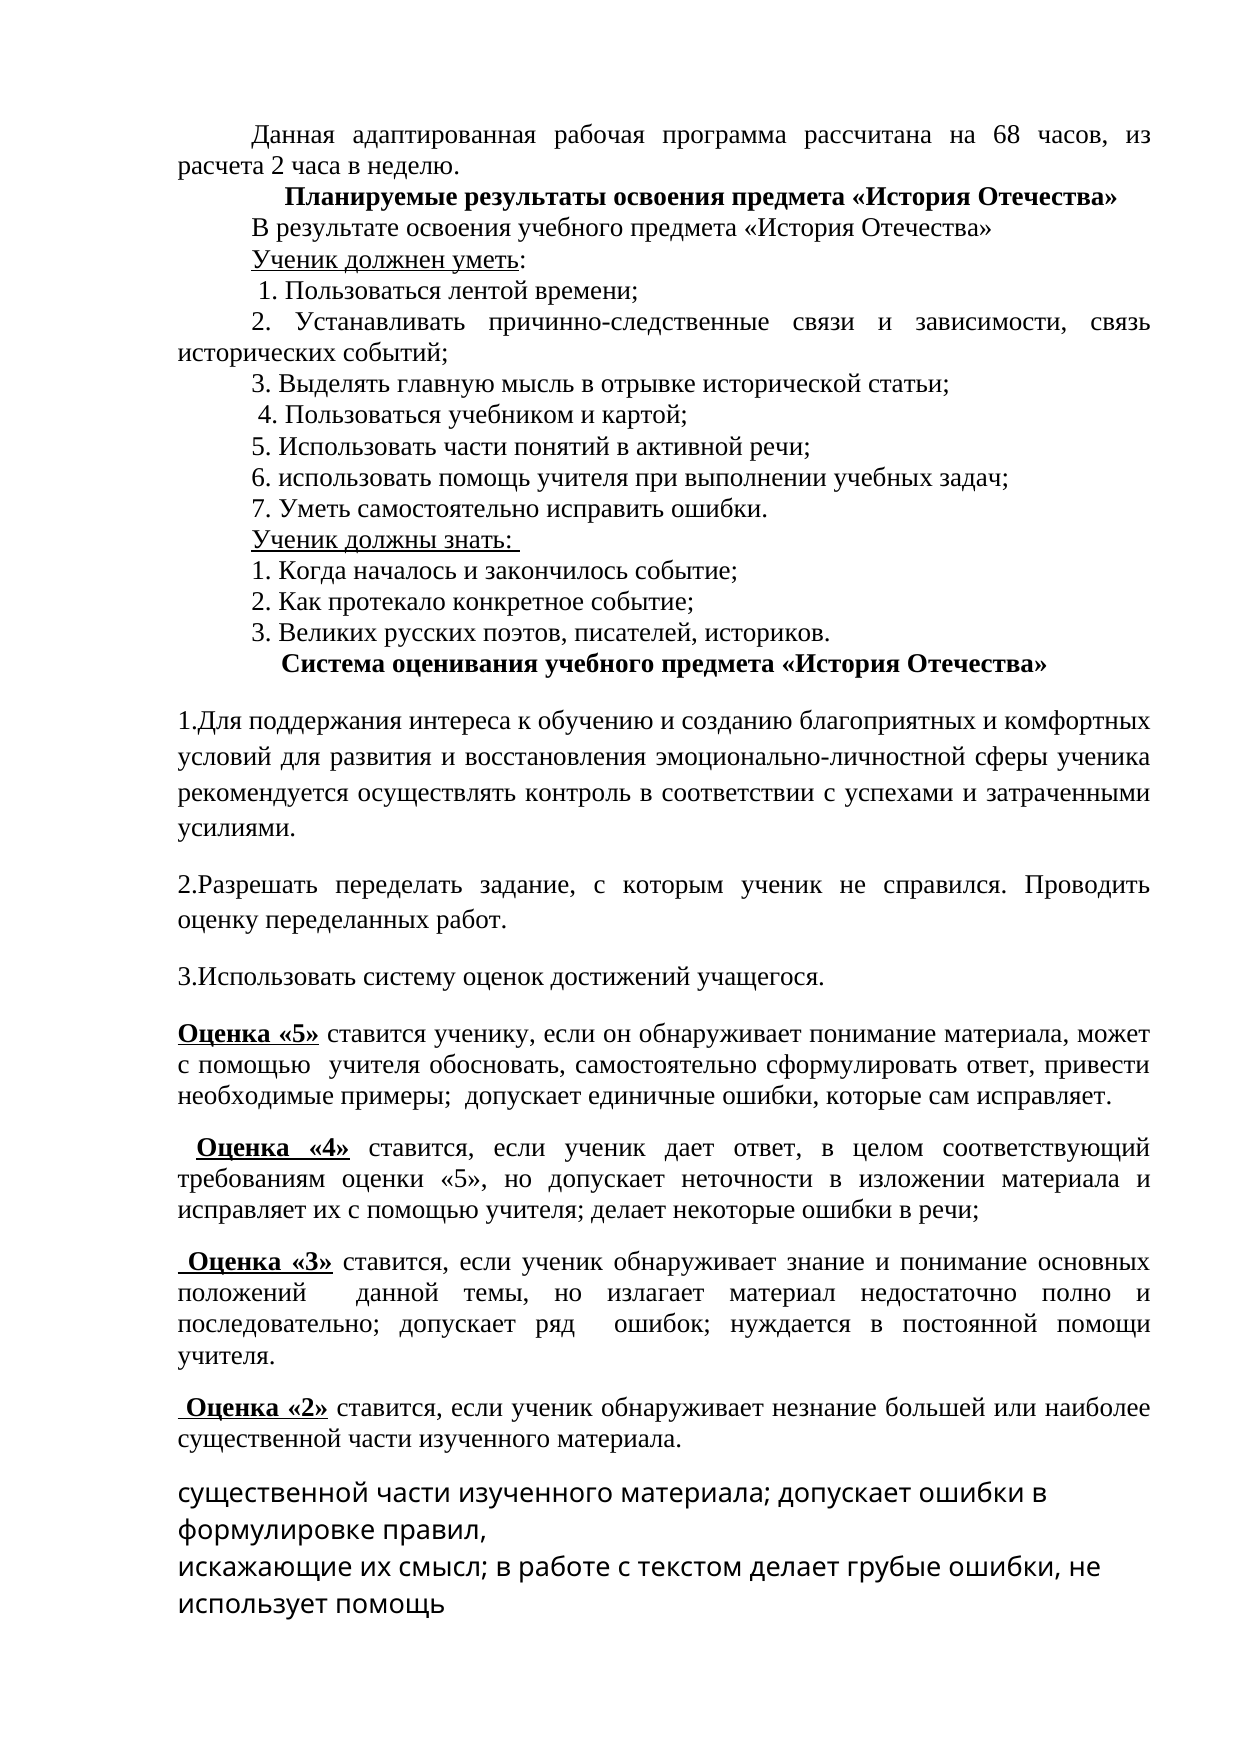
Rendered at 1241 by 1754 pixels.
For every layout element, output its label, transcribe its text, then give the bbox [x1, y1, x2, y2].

text В результате освоения учебного предмета «История Отечества» [177, 212, 1152, 243]
text 2. Как протекало конкретное событие; [177, 585, 1152, 616]
text 7. Уметь самостоятельно исправить ошибки. [177, 492, 1152, 523]
text 4. Пользоваться учебником и картой; [177, 398, 1152, 429]
text Оценка «4» ставится, если ученик дает ответ, в целом соответствующий требованиям оценки «5», но допускает неточности в изложении материала и исправляет их с помощью учителя; делает некоторые ошибки в речи; [177, 1131, 1152, 1224]
text 1.Для поддержания интереса к обучению и созданию благоприятных и комфортных условий для развития и восстановления эмоционально-личностной сферы ученика рекомендуется осуществлять контроль в соответствии с успехами и затраченными усилиями. [177, 704, 1152, 842]
text 3. Великих русских поэтов, писателей, историков. [177, 616, 1152, 648]
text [177, 1548, 1152, 1621]
text Данная адаптированная рабочая программа рассчитана на 68 часов, из расчета 2 часа в неделю. [177, 118, 1152, 180]
text Оценка «2» ставится, если ученик обнаруживает незнание большей или наиболее существенной части изученного материала. [177, 1391, 1152, 1453]
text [177, 1474, 1152, 1548]
text Ученик должны знать: [177, 523, 1152, 554]
text 3. Выделять главную мысль в отрывке исторической статьи; [177, 367, 1152, 398]
text 1. Пользоваться лентой времени; [177, 274, 1152, 305]
text Ученик должнен уметь: [177, 243, 1152, 274]
text 1. Когда началось и закончилось событие; [177, 554, 1152, 585]
text 6. использовать помощь учителя при выполнении учебных задач; [177, 461, 1152, 492]
text 5. Использовать части понятий в активной речи; [177, 429, 1152, 461]
text 2. Устанавливать причинно-следственные связи и зависимости, связь исторических событий; [177, 305, 1152, 367]
text Оценка «3» ставится, если ученик обнаруживает знание и понимание основных положений данной темы, но излагает материал недостаточно полно и последовательно; допускает ряд ошибок; нуждается в постоянной помощи учителя. [177, 1245, 1152, 1370]
text 3.Использовать систему оценок достижений учащегося. [177, 960, 1152, 991]
text Система оценивания учебного предмета «История Отечества» [177, 648, 1152, 679]
text Планируемые результаты освоения предмета «История Отечества» [177, 180, 1152, 212]
text 2.Разрешать переделать задание, с которым ученик не справился. Проводить оценку переделанных работ. [177, 868, 1152, 935]
text Оценка «5» ставится ученику, если он обнаруживает понимание материала, может с помощью учителя обосновать, самостоятельно сформулировать ответ, привести необходимые примеры; допускает единичные ошибки, которые сам исправляет. [177, 1017, 1152, 1110]
